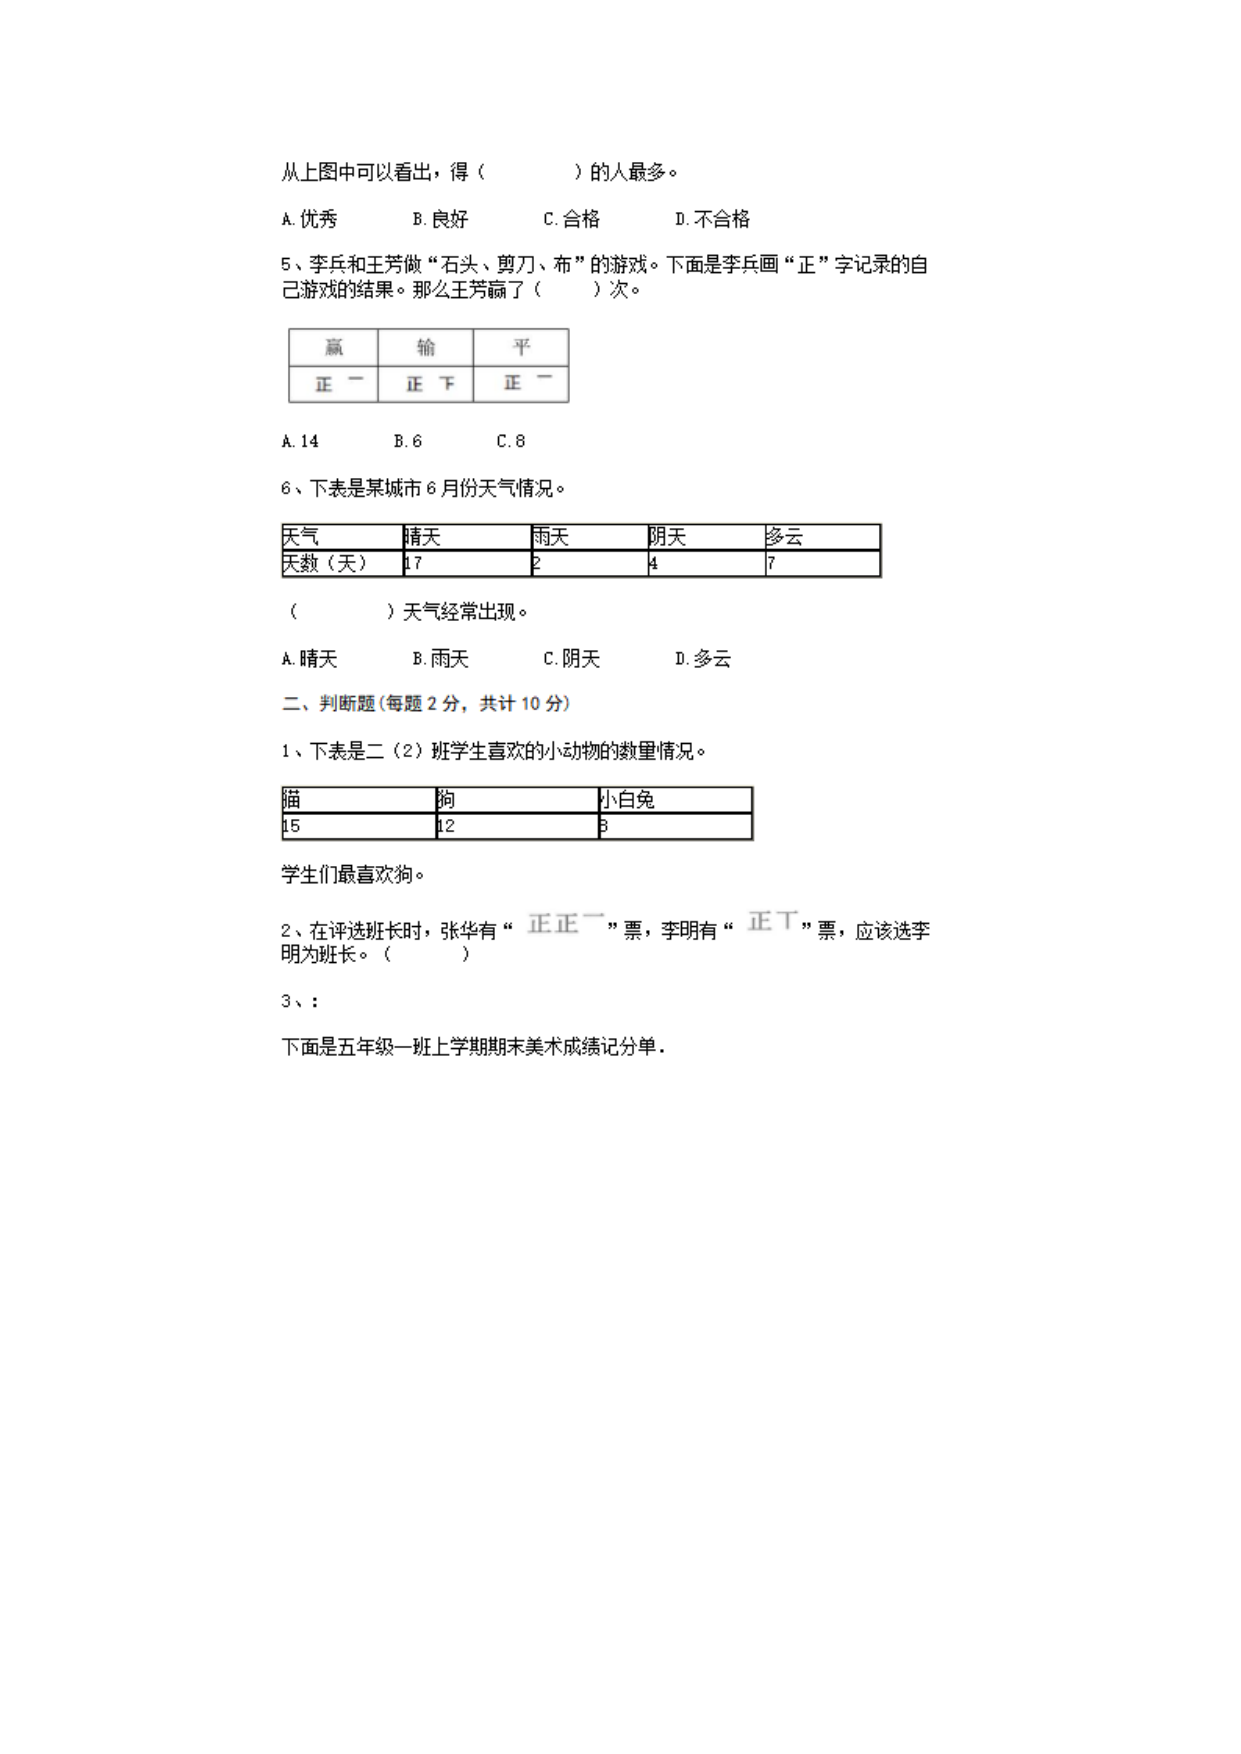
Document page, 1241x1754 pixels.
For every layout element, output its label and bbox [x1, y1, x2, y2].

picture [251, 162, 989, 1156]
